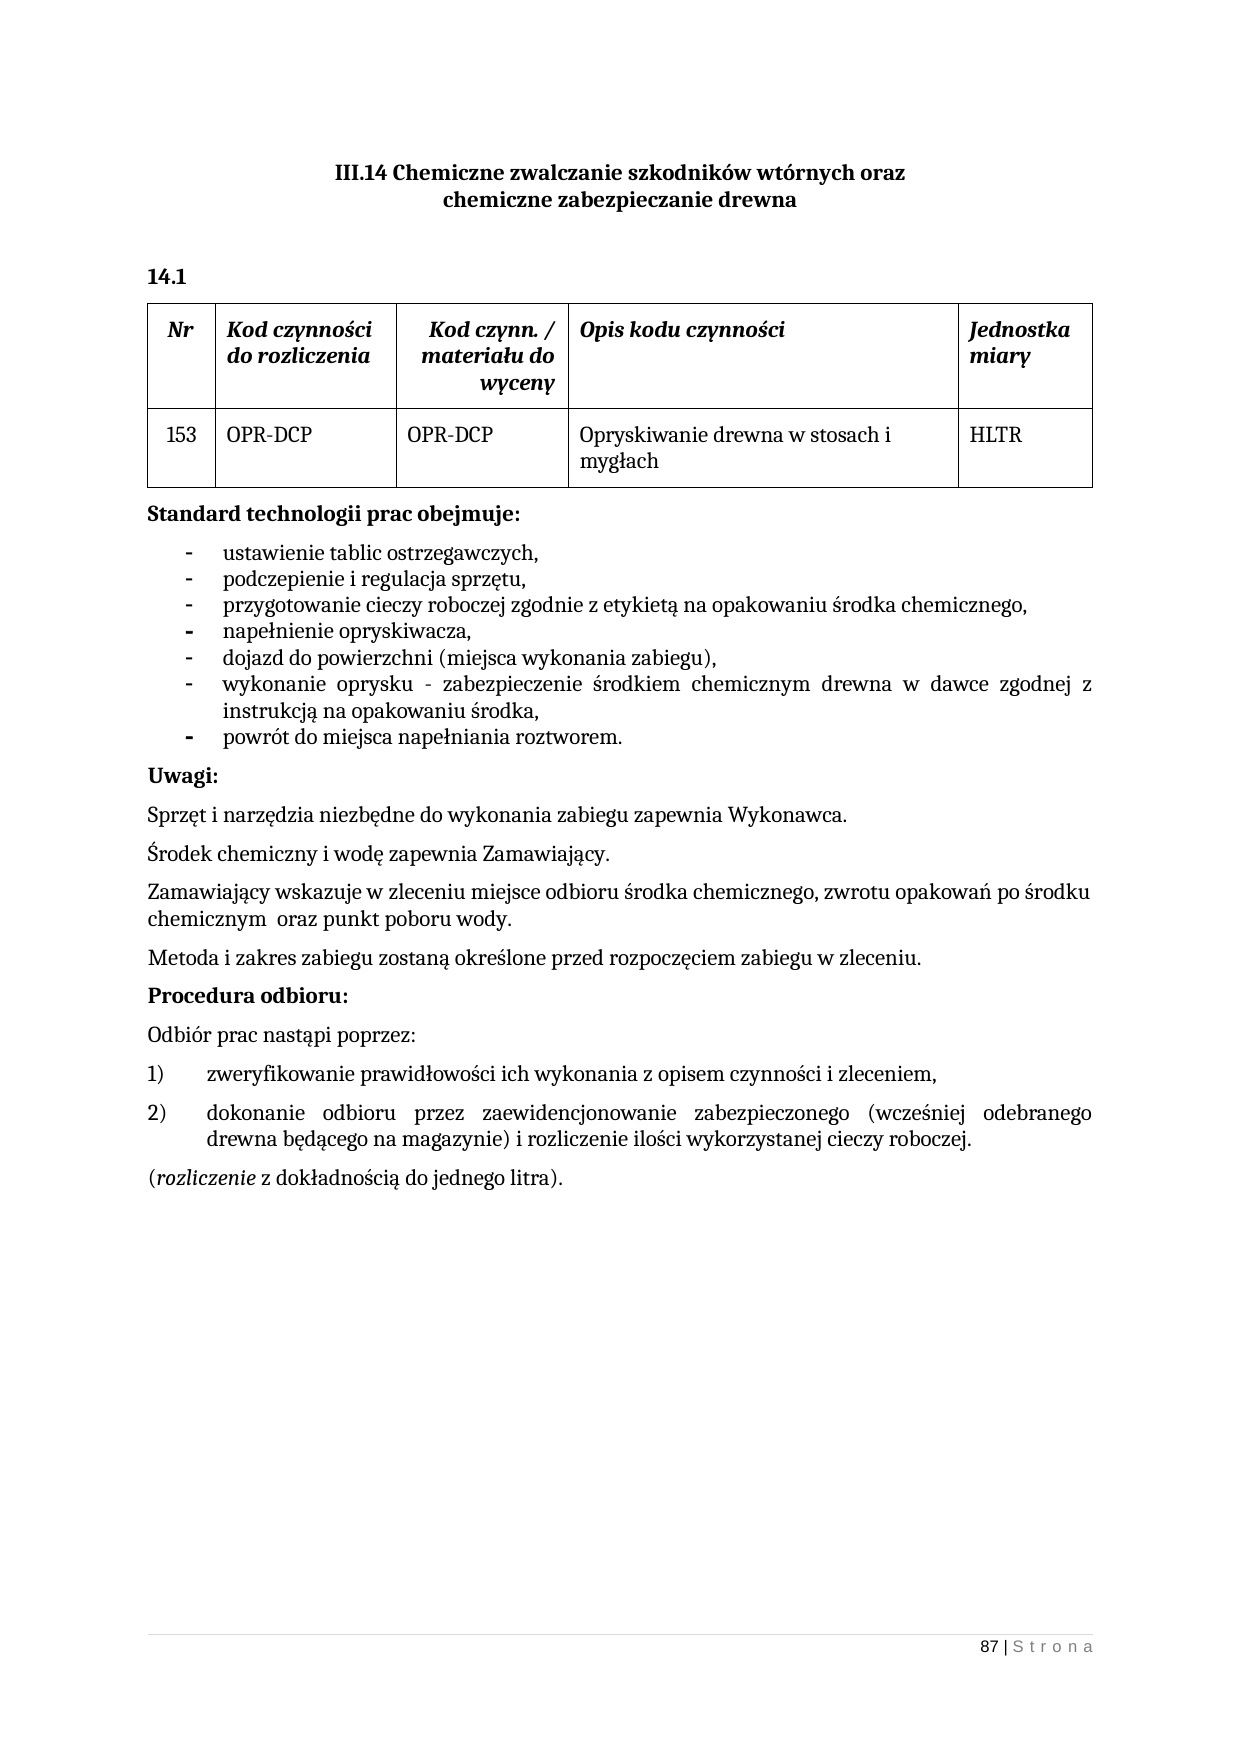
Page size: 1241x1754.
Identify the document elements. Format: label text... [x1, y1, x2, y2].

text Zamawiający wskazuje w zleceniu miejsce odbioru środka chemicznego, zwrotu opakowań po środku chemicznym oraz punkt poboru wody. [148, 879, 1093, 932]
text (rozliczenie z dokładnością do jednego litra). [148, 1165, 1093, 1191]
text III.14 Chemiczne zwalczanie szkodników wtórnych oraz chemiczne zabezpieczanie drewna [148, 160, 1093, 213]
list podczepienie i regulacja sprzętu, [185, 566, 1093, 592]
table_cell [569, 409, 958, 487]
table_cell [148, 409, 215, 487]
list powrót do miejsca napełniania roztworem. [185, 724, 1093, 750]
text Standard technologii prac obejmuje: [148, 500, 1093, 527]
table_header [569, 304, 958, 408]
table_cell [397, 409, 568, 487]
text Uwagi: [148, 763, 1093, 789]
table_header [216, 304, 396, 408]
text 1) zweryfikowanie prawidłowości ich wykonania z opisem czynności i zleceniem, [148, 1061, 1093, 1087]
text 2) dokonanie odbioru przez zaewidencjonowanie zabezpieczonego (wcześniej odebranego drewna będącego na magazynie) i rozliczenie ilości wykorzystanej cieczy roboczej. [148, 1100, 1093, 1152]
list wykonanie oprysku - zabezpieczenie środkiem chemicznym drewna w dawce zgodnej z instrukcją na opakowaniu środka, [185, 671, 1093, 724]
text Środek chemiczny i wodę zapewnia Zamawiający. [148, 840, 1093, 867]
list przygotowanie cieczy roboczej zgodnie z etykietą na opakowaniu środka chemicznego, [185, 592, 1093, 618]
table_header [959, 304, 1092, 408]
text 14.1 [148, 264, 1093, 291]
text Procedura odbioru: [148, 983, 1093, 1009]
text Odbiór prac nastąpi poprzez: [148, 1022, 1093, 1048]
list ustawienie tablic ostrzegawczych, [185, 539, 1093, 566]
list napełnienie opryskiwacza, [185, 618, 1093, 645]
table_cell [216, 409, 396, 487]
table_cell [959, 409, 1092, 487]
list dojazd do powierzchni (miejsca wykonania zabiegu), [185, 645, 1093, 671]
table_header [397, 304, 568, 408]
text Metoda i zakres zabiegu zostaną określone przed rozpoczęciem zabiegu w zleceniu. [148, 944, 1093, 971]
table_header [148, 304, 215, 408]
text Sprzęt i narzędzia niezbędne do wykonania zabiegu zapewnia Wykonawca. [148, 801, 1093, 828]
